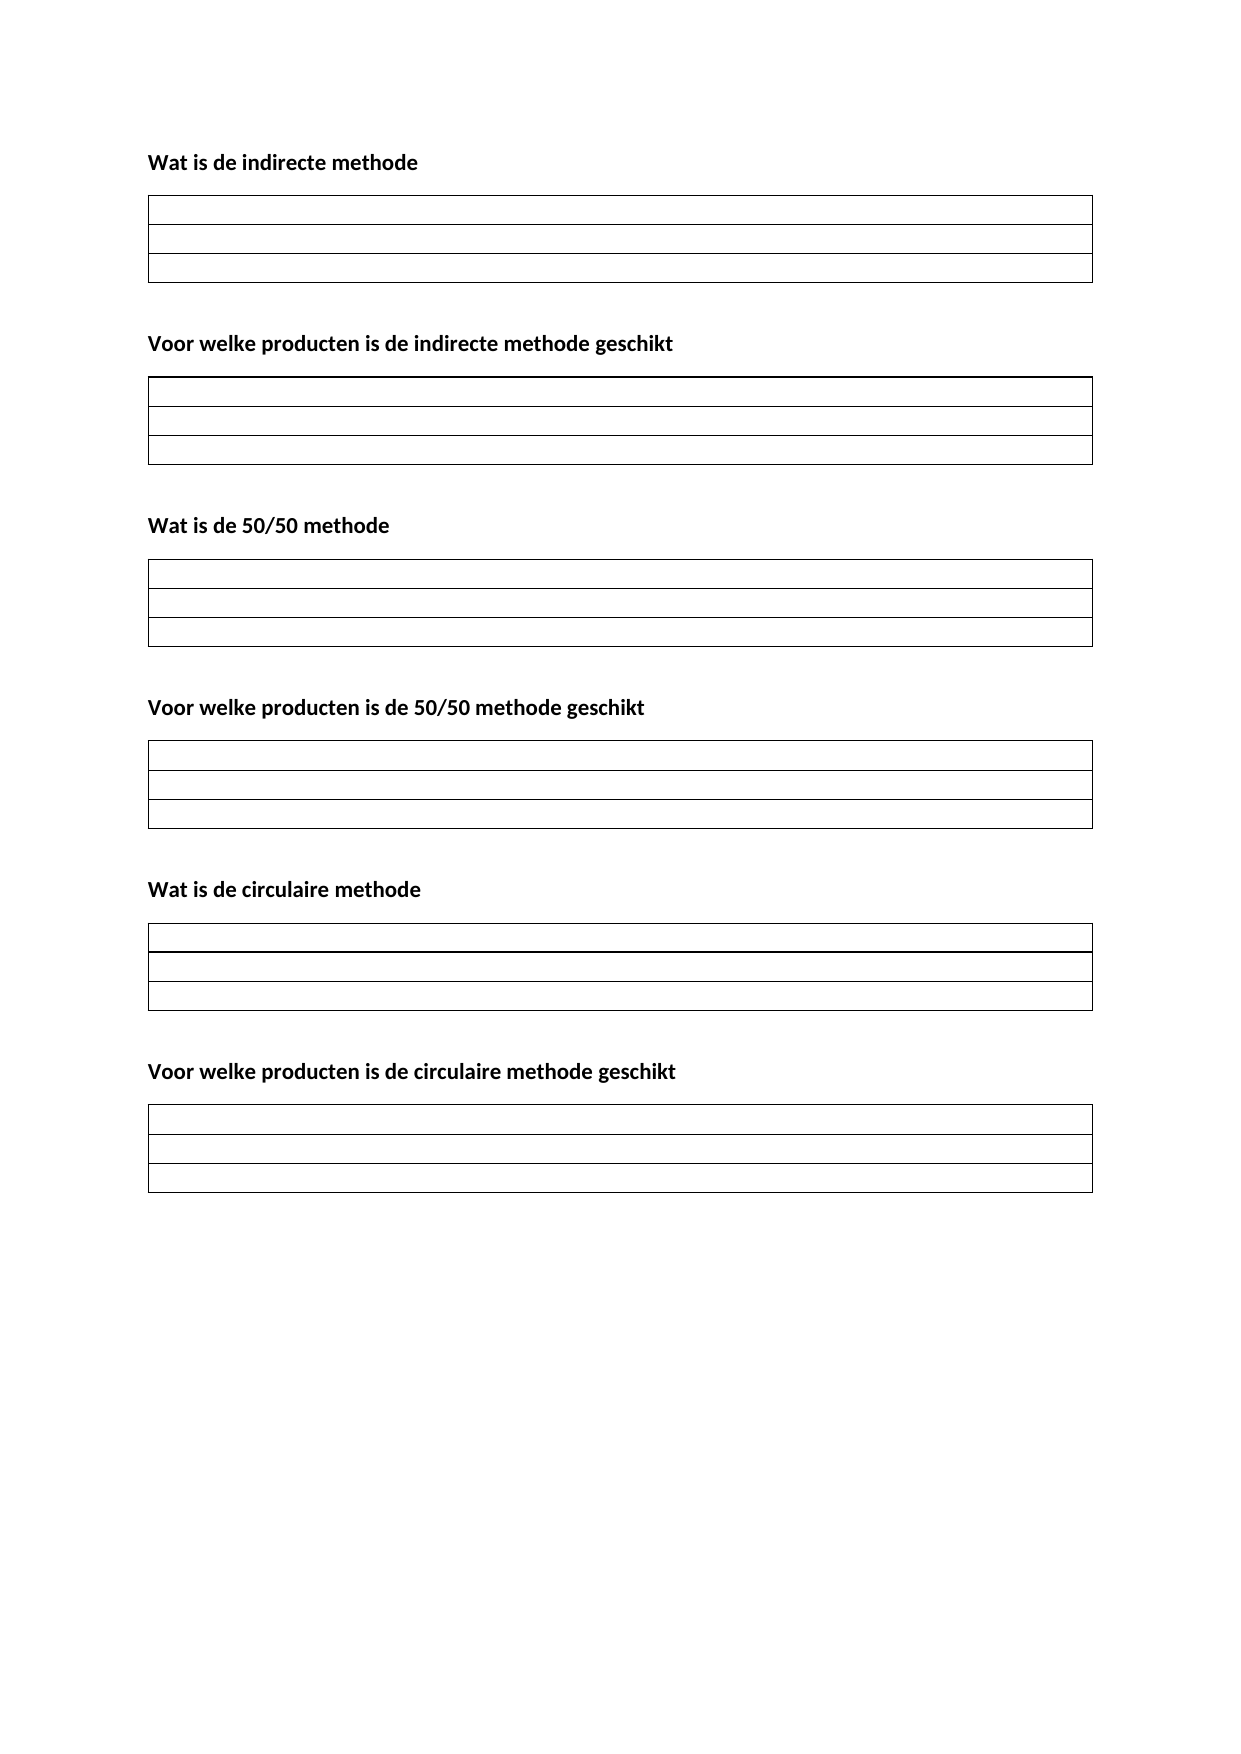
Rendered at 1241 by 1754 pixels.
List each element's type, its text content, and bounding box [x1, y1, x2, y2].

table_cell [149, 407, 1092, 434]
table_cell [149, 436, 1092, 464]
table_header [149, 1105, 1092, 1133]
text Voor welke producten is de indirecte methode geschikt [148, 329, 1093, 358]
table_header [149, 196, 1092, 223]
table_cell [149, 618, 1092, 646]
table_cell [149, 953, 1092, 981]
text Wat is de 50/50 methode [148, 512, 1093, 539]
table_cell [149, 589, 1092, 617]
table_header [149, 378, 1092, 406]
table_header [149, 924, 1092, 951]
text Voor welke producten is de circulaire methode geschikt [148, 1057, 1093, 1086]
table_header [149, 560, 1092, 587]
table_cell [149, 1164, 1092, 1192]
text Voor welke producten is de 50/50 methode geschikt [148, 693, 1093, 722]
table_cell [149, 1135, 1092, 1162]
table_cell [149, 771, 1092, 798]
text Wat is de circulaire methode [148, 876, 1093, 903]
table_cell [149, 225, 1092, 253]
text Wat is de indirecte methode [148, 148, 1093, 176]
table_cell [149, 800, 1092, 828]
table_cell [149, 982, 1092, 1009]
table_cell [149, 254, 1092, 282]
table_header [149, 741, 1092, 769]
